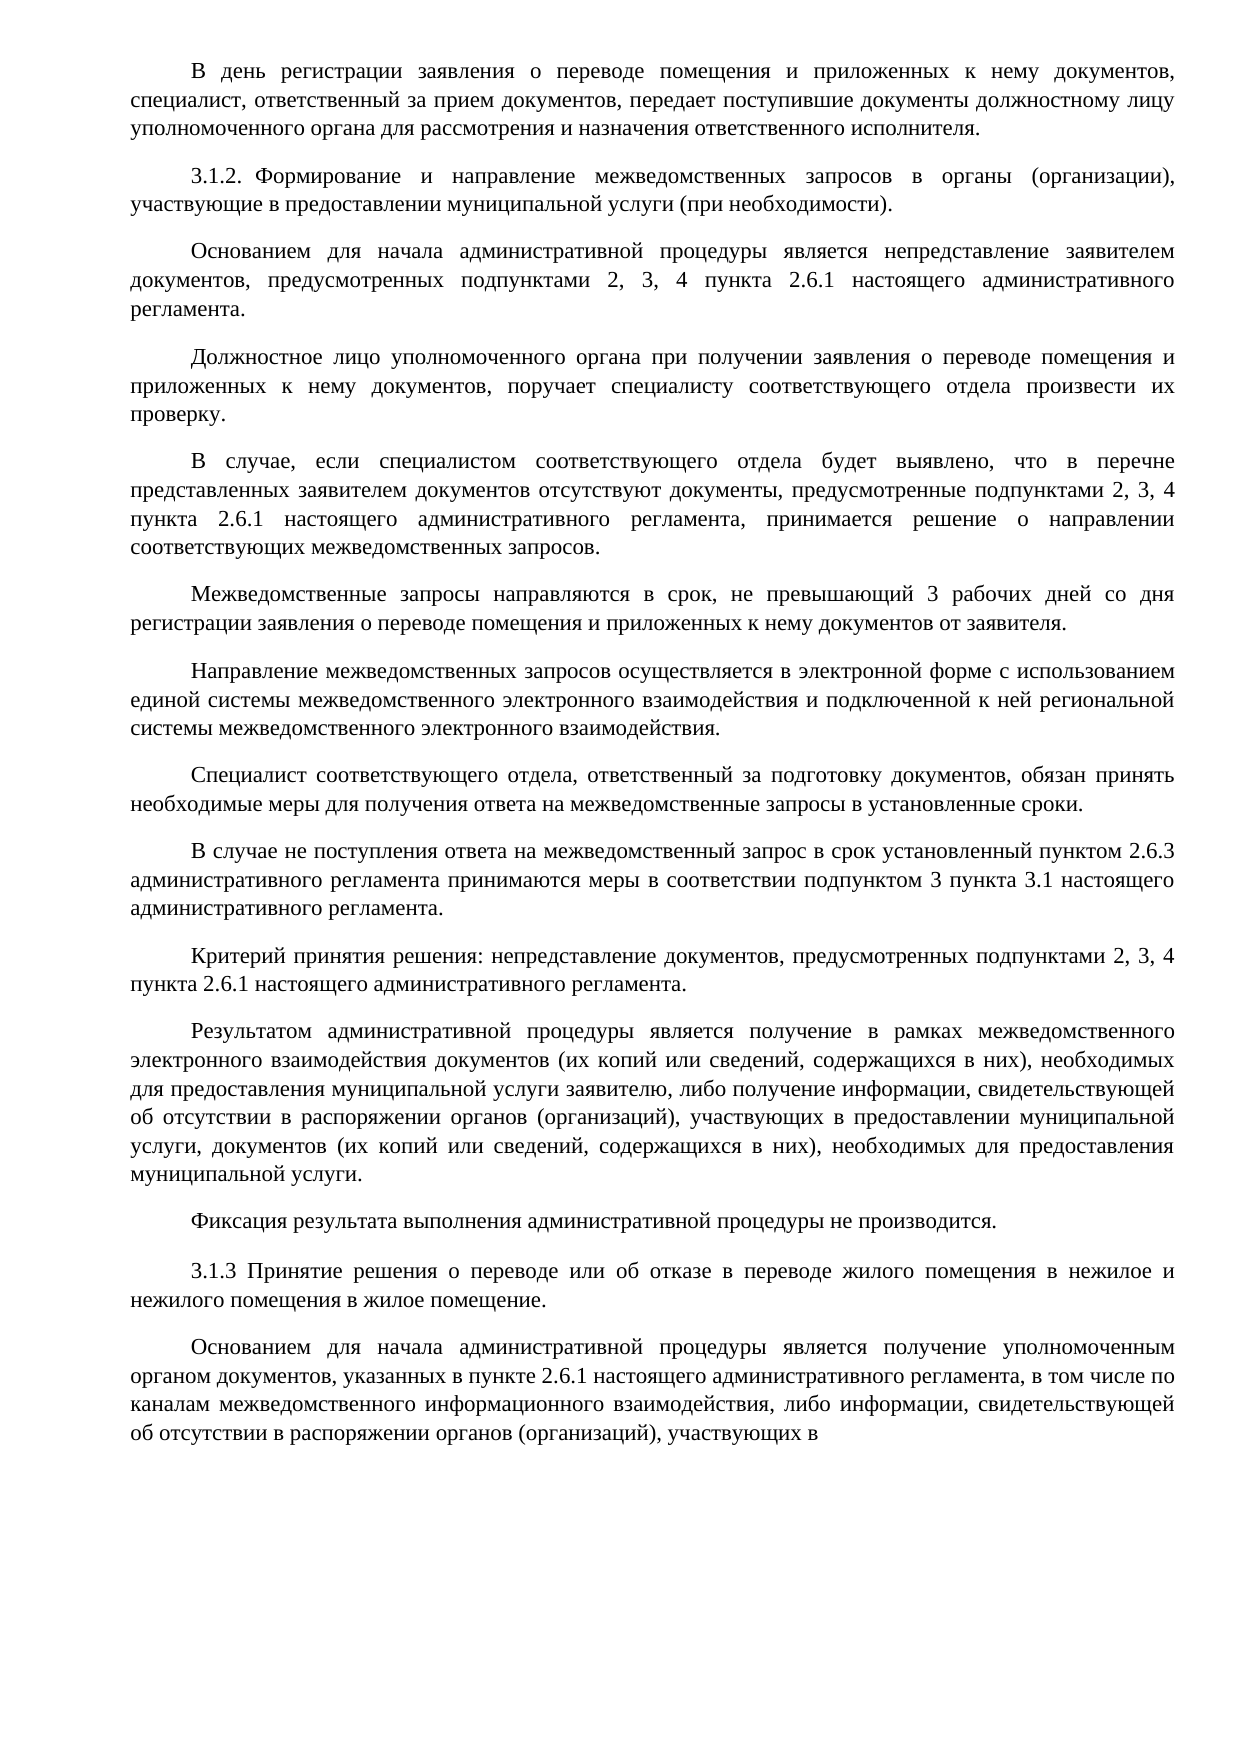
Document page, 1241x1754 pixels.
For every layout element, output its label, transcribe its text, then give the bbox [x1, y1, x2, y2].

text Фиксация результата выполнения административной процедуры не производится. [130, 1211, 1177, 1233]
text Результатом административной процедуры является получение в рамках межведомственного электронного взаимодействия документов (их копий или сведений, содержащихся в них), необходимых для предоставления муниципальной услуги заявителю, либо получение информации, свидетельствующей об отсутствии в распоряжении органов (организаций), участвующих в предоставлении муниципальной услуги, документов (их копий или сведений, содержащихся в них), необходимых для предоставления муниципальной услуги. [130, 1016, 1177, 1187]
text В день регистрации заявления о переводе помещения и приложенных к нему документов, специалист, ответственный за прием документов, передает поступившие документы должностному лицу уполномоченного органа для рассмотрения и назначения ответственного исполнителя. [130, 56, 1177, 141]
text 3.1.3 Принятие решения о переводе или об отказе в переводе жилого помещения в нежилое и нежилого помещения в жилое помещение. [130, 1255, 1177, 1313]
text Специалист соответствующего отдела, ответственный за подготовку документов, обязан принять необходимые меры для получения ответа на межведомственные запросы в установленные сроки. [130, 760, 1177, 817]
text В случае не поступления ответа на межведомственный запрос в срок установленный пунктом 2.6.3 административного регламента принимаются меры в соответствии подпунктом 3 пункта 3.1 настоящего административного регламента. [130, 836, 1177, 921]
text Межведомственные запросы направляются в срок, не превышающий 3 рабочих дней со дня регистрации заявления о переводе помещения и приложенных к нему документов от заявителя. [130, 578, 1177, 636]
text Должностное лицо уполномоченного органа при получении заявления о переводе помещения и приложенных к нему документов, поручает специалисту соответствующего отдела произвести их проверку. [130, 342, 1177, 427]
text Критерий принятия решения: непредставление документов, предусмотренных подпунктами 2, 3, 4 пункта 2.6.1 настоящего административного регламента. [130, 940, 1177, 997]
text Основанием для начала административной процедуры является непредставление заявителем документов, предусмотренных подпунктами 2, 3, 4 пункта 2.6.1 настоящего административного регламента. [130, 236, 1177, 322]
list Формирование и направление межведомственных запросов в органы (организации), участвующие в предоставлении муниципальной услуги (при необходимости). [130, 160, 1177, 217]
text В случае, если специалистом соответствующего отдела будет выявлено, что в перечне представленных заявителем документов отсутствуют документы, предусмотренные подпунктами 2, 3, 4 пункта 2.6.1 настоящего административного регламента, принимается решение о направлении соответствующих межведомственных запросов. [130, 446, 1177, 560]
text Основанием для начала административной процедуры является получение уполномоченным органом документов, указанных в пункте 2.6.1 настоящего административного регламента, в том числе по каналам межведомственного информационного взаимодействия, либо информации, свидетельствующей об отсутствии в распоряжении органов (организаций), участвующих в [130, 1332, 1177, 1446]
text Направление межведомственных запросов осуществляется в электронной форме с использованием единой системы межведомственного электронного взаимодействия и подключенной к ней региональной системы межведомственного электронного взаимодействия. [130, 656, 1177, 741]
